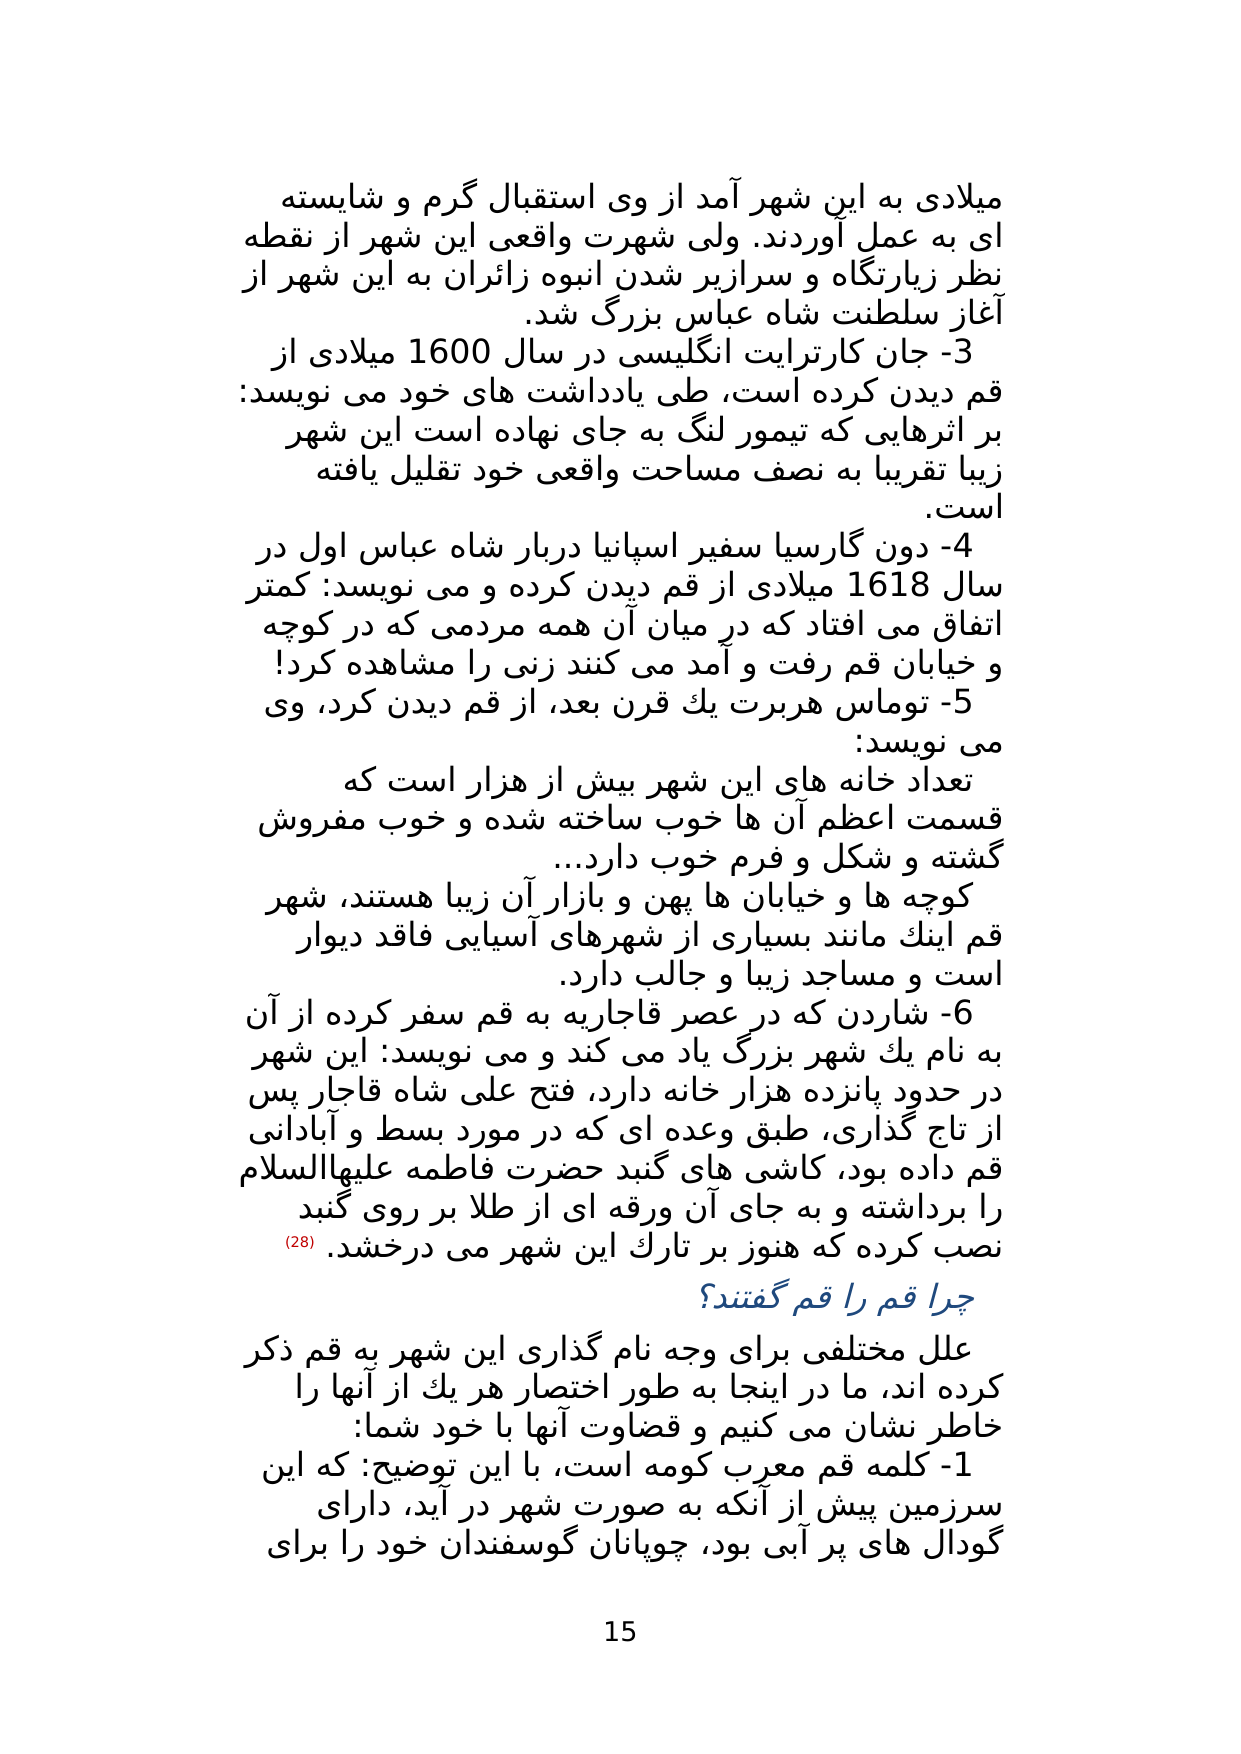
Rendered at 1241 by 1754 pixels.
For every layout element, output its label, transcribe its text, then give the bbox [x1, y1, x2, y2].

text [236, 177, 1004, 333]
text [236, 1446, 1004, 1562]
subtitle چرا قم را قم گفتند؟ [236, 1278, 1004, 1316]
text 6- شاردن كه در عصر قاجاريه به قم سفر كرده از آن به نام يك شهر بزرگ ياد مى كند و مى نويسد: اين شهر در حدود پانزده هزار خانه دارد، فتح على شاه قاجار پس از تاج گذارى، طبق وعده اى كه در مورد بسط و آبادانى قم داده بود، كاشى هاى گنبد حضرت فاطمه عليها‌السلام را برداشته و به جاى آن ورقه اى از طلا بر روى گنبد نصب كرده كه هنوز بر تارك اين شهر مى درخشد. (28) [236, 993, 1004, 1265]
text كوچه ها و خيابان ها پهن و بازار آن زيبا هستند، شهر قم اينك مانند بسيارى از شهرهاى آسيايى فاقد ديوار است و مساجد زيبا و جالب دارد. [236, 877, 1004, 993]
text تعداد خانه هاى اين شهر بيش از هزار است كه قسمت اعظم آن ها خوب ساخته شده و خوب مفروش گشته و شكل و فرم خوب دارد... [236, 760, 1004, 877]
text 4- دون گارسيا سفير اسپانيا دربار شاه عباس اول در سال 1618 ميلادى از قم ديدن كرده و مى نويسد: كمتر اتفاق مى افتاد كه در ميان آن همه مردمى كه در كوچه و خيابان قم رفت و آمد مى كنند زنى را مشاهده كرد! [236, 527, 1004, 682]
text علل مختلفى براى وجه نام گذارى اين شهر به قم ذكر كرده اند، ما در اينجا به طور اختصار هر يك از آنها را خاطر نشان مى كنيم و قضاوت آنها با خود شما: [236, 1329, 1004, 1446]
text 3- جان كارترايت انگليسى در سال 1600 ميلادى از قم ديدن كرده است، طى يادداشت هاى خود مى نويسد: بر اثرهايى كه تيمور لنگ به جاى نهاده است اين شهر زيبا تقريبا به نصف مساحت واقعى خود تقليل يافته است. [236, 333, 1004, 527]
text 5- توماس هربرت يك قرن بعد، از قم ديدن كرد، وى مى نويسد: [236, 682, 1004, 760]
